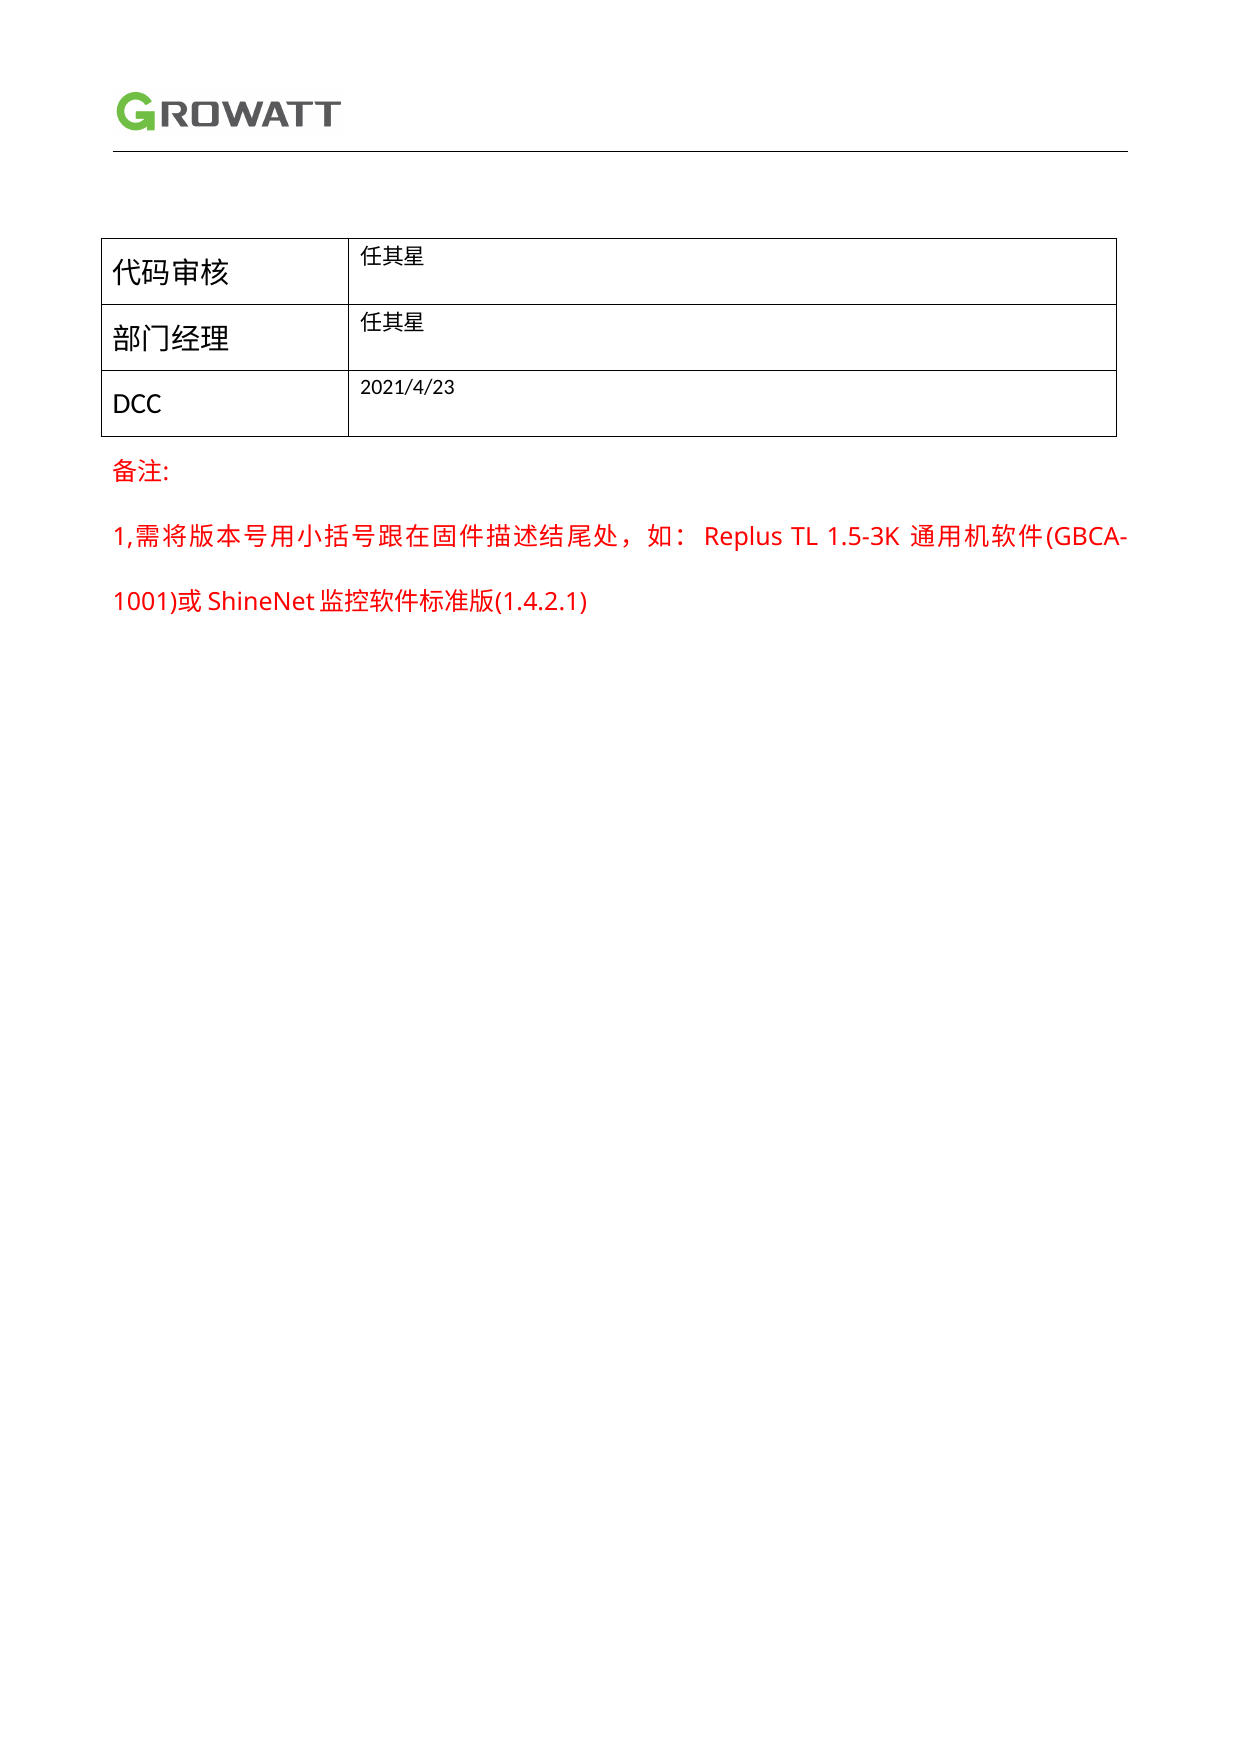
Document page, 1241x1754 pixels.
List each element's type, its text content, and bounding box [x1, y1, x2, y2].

picture [112, 88, 343, 139]
table_cell 2021/4/23 [349, 371, 1116, 436]
table_cell 部门经理 [102, 305, 348, 369]
table_cell 代码审核 [102, 239, 348, 303]
text 备注: [112, 437, 1128, 502]
table_cell 任其星 [349, 239, 1116, 303]
text 1,需将版本号用小括号跟在固件描述结尾处，如：Replus TL 1.5-3K 通用机软件(GBCA-1001)或ShineNet监控软件标准版(1.4.2.1) [112, 502, 1128, 632]
table_cell DCC [102, 371, 348, 436]
table_cell 任其星 [349, 305, 1116, 369]
